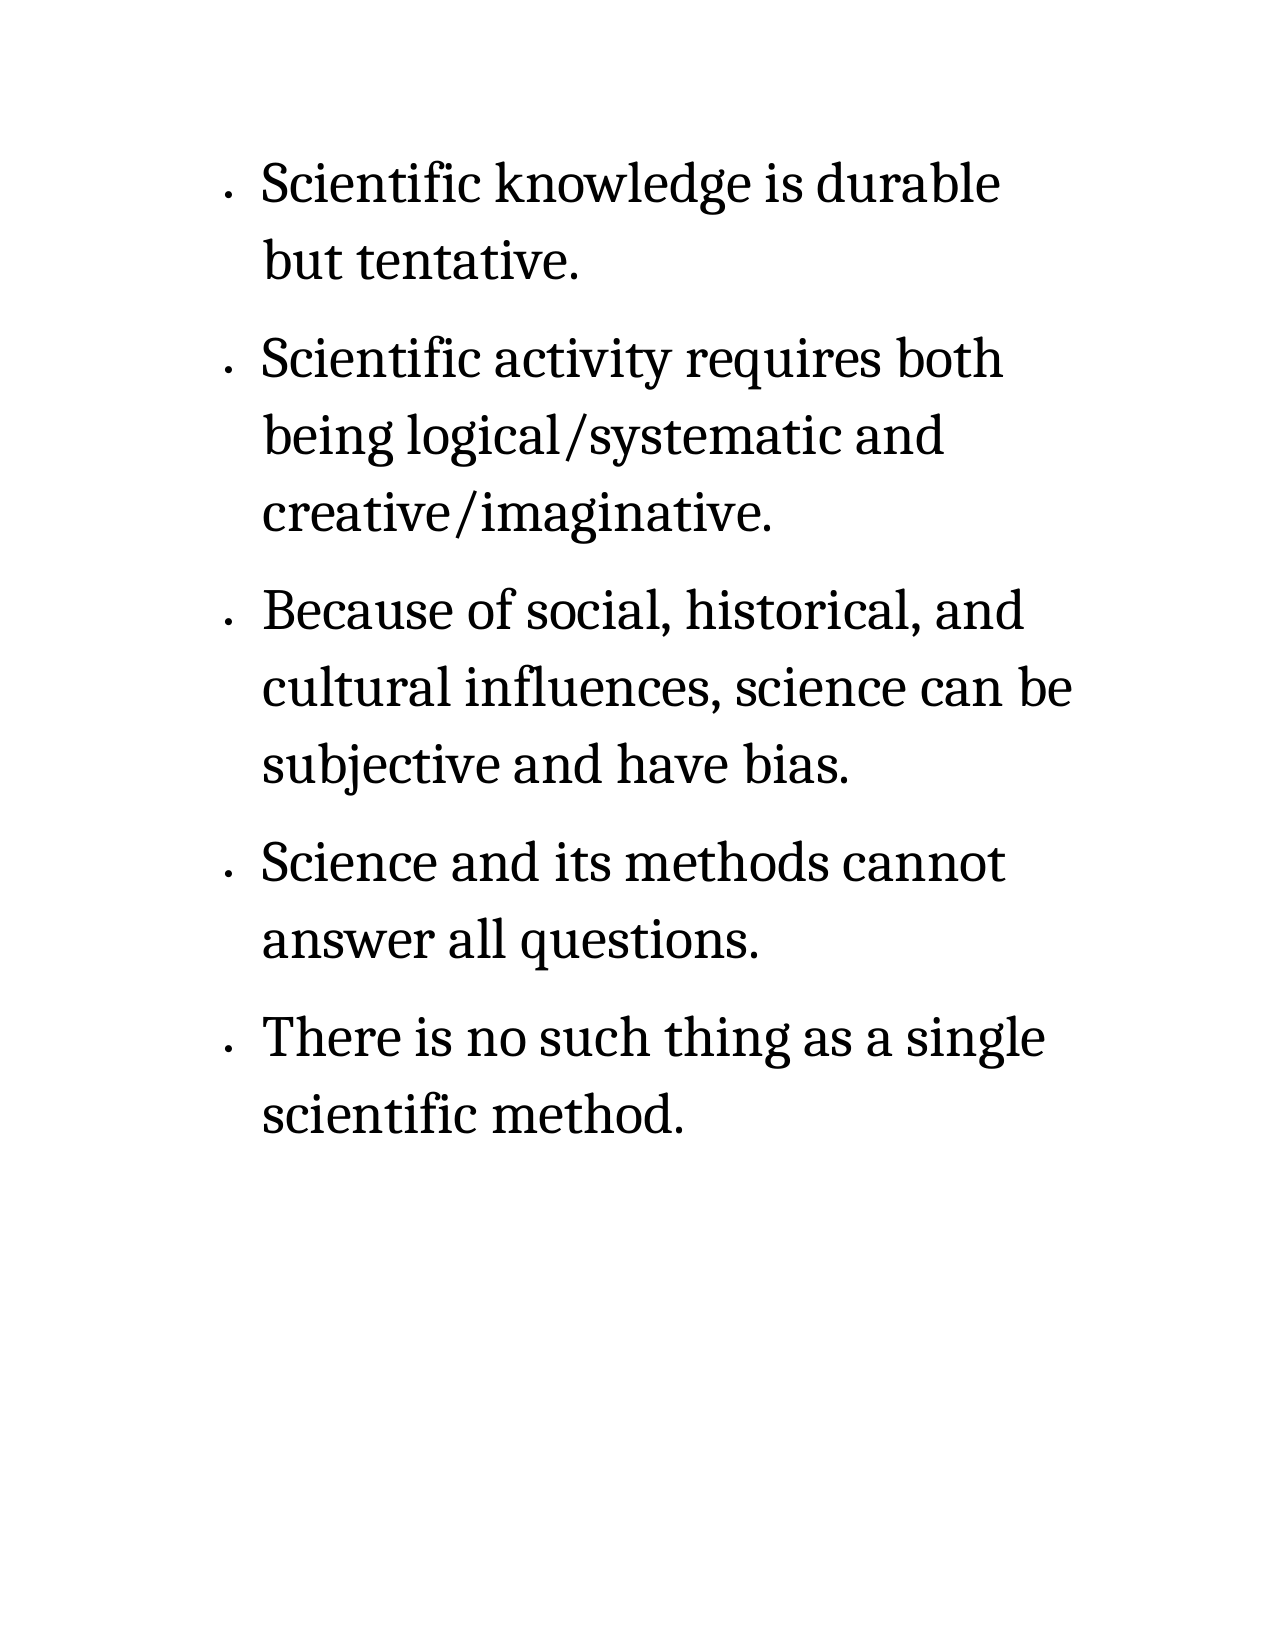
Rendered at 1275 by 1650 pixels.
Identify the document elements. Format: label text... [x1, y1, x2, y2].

list There is no such thing as a single scientific method. [225, 1004, 1087, 1148]
list Scientific knowledge is durable but tentative. [225, 150, 1087, 294]
list Because of social, historical, and cultural influences, science can be subjective and have bias. [225, 577, 1087, 798]
list Scientific activity requires both being logical/systematic and creative/imaginative. [225, 325, 1087, 546]
list Science and its methods cannot answer all questions. [225, 829, 1087, 973]
